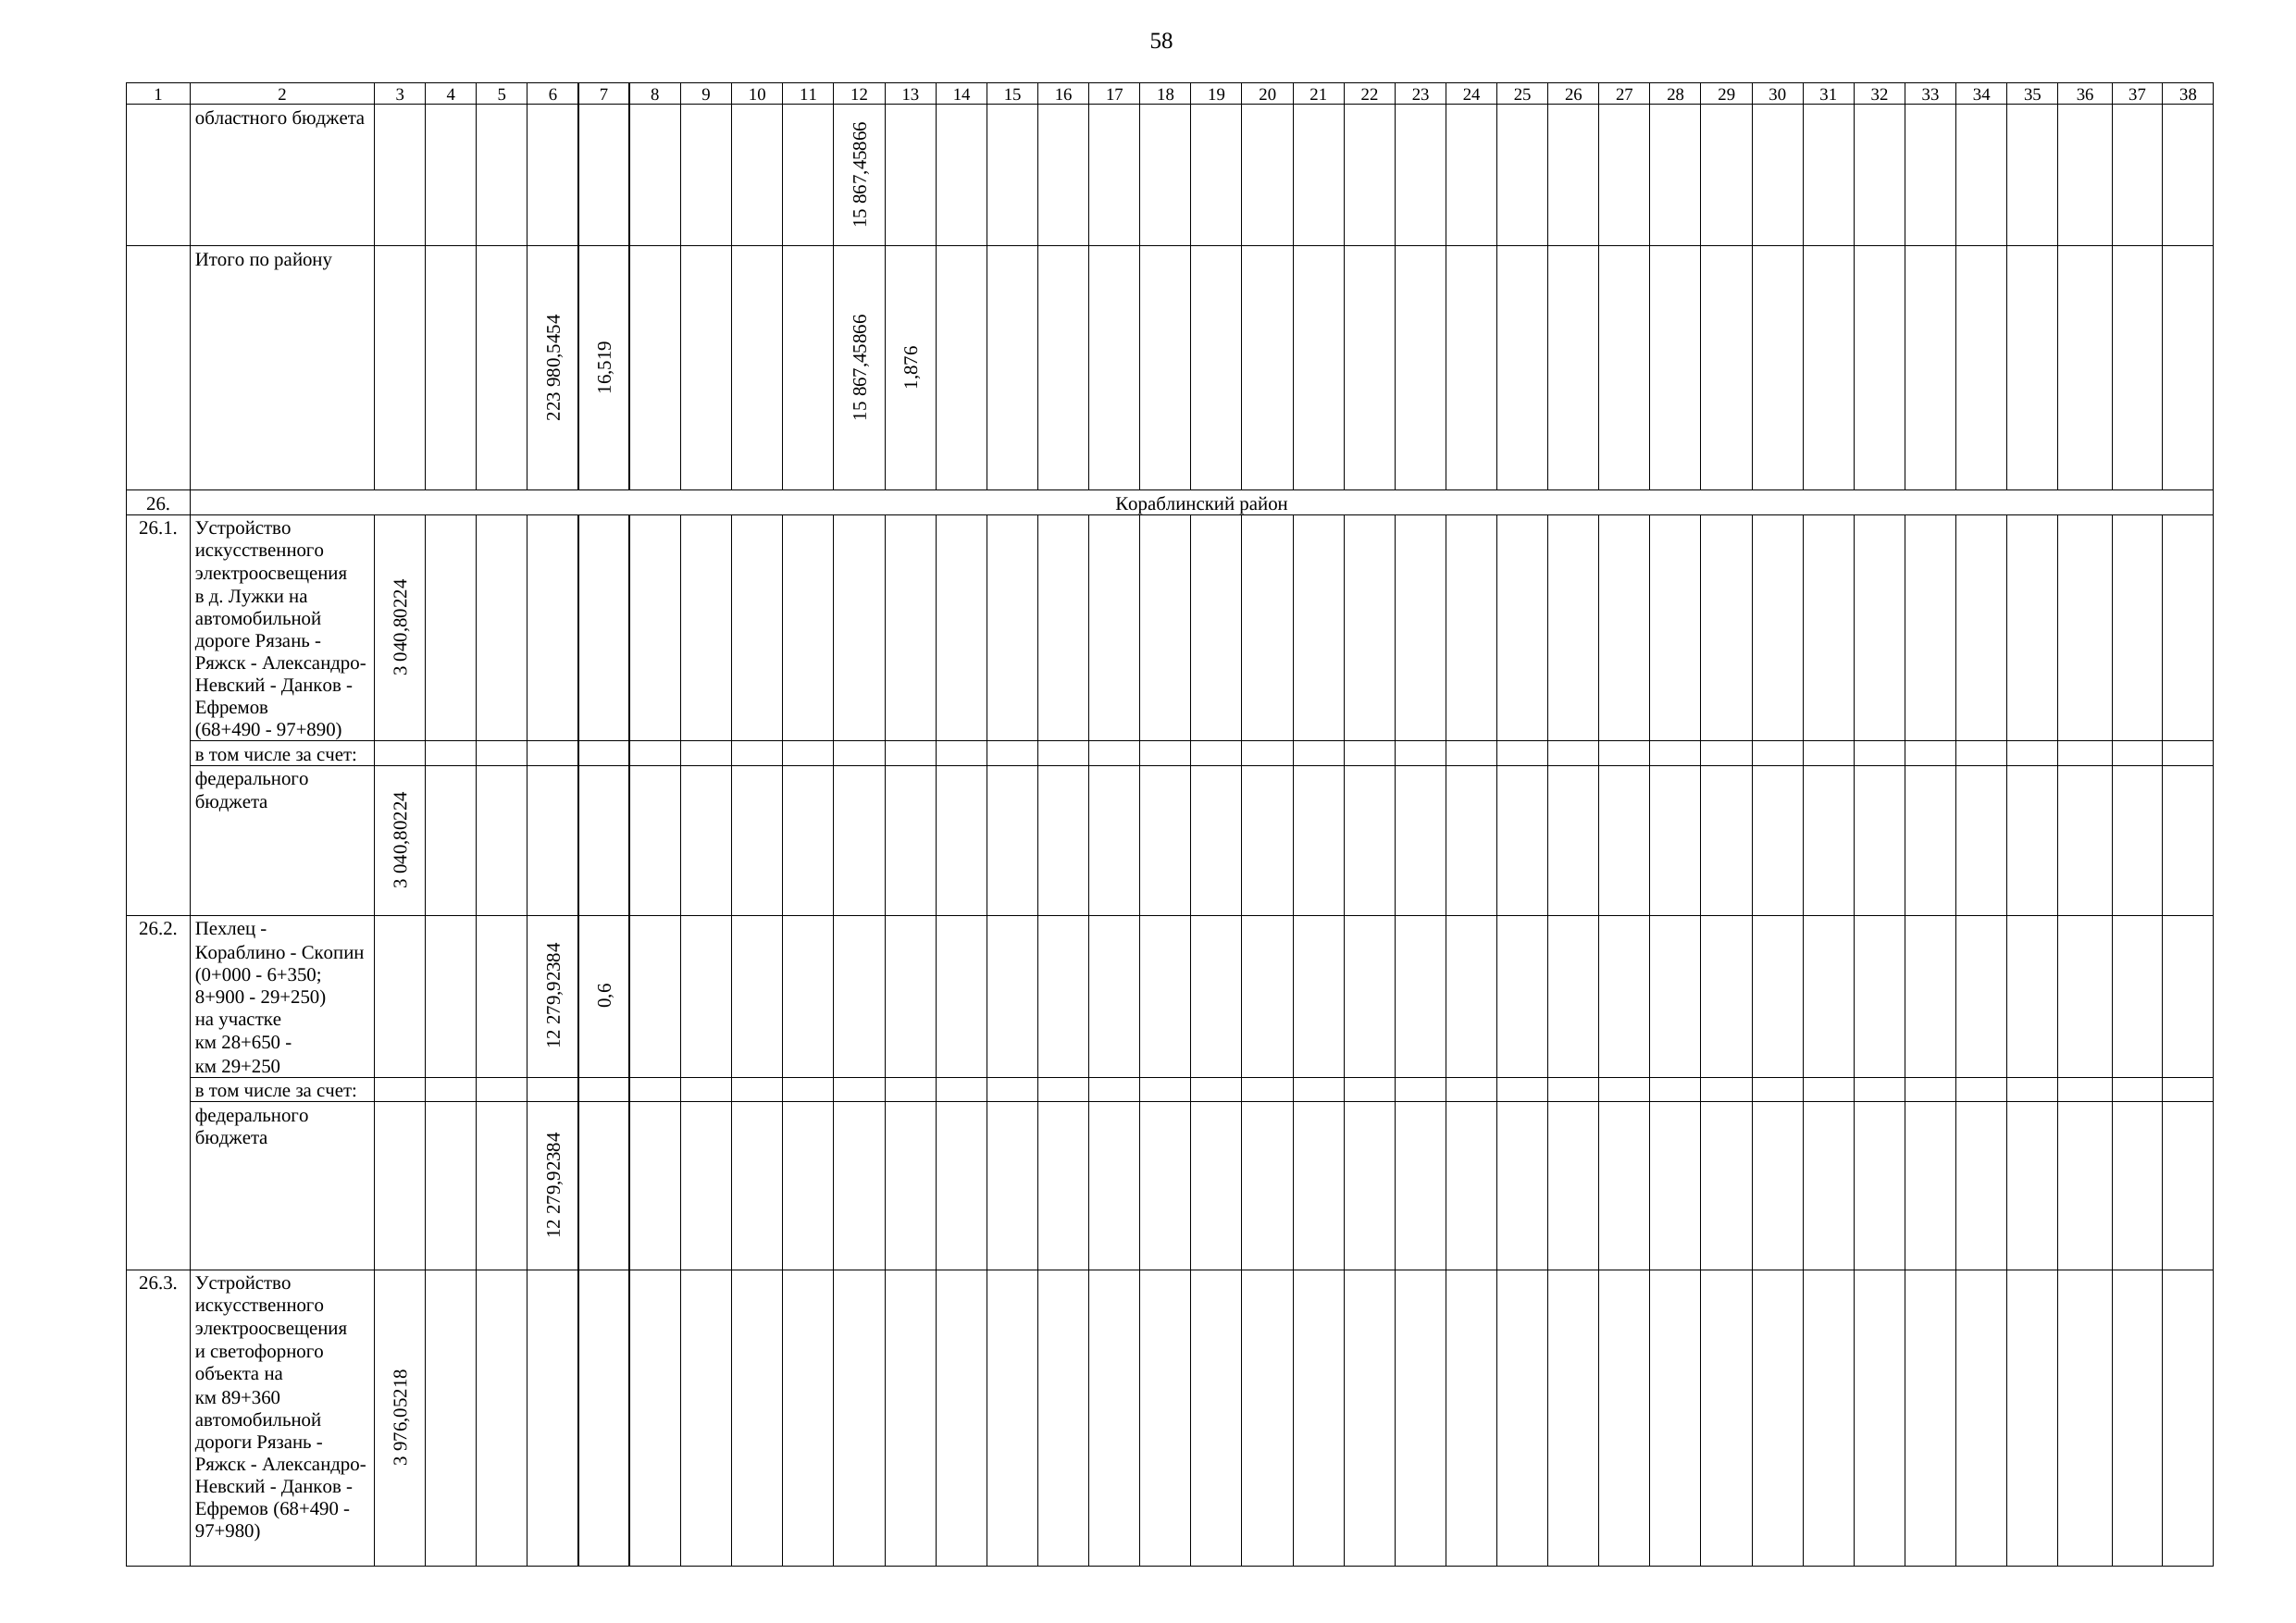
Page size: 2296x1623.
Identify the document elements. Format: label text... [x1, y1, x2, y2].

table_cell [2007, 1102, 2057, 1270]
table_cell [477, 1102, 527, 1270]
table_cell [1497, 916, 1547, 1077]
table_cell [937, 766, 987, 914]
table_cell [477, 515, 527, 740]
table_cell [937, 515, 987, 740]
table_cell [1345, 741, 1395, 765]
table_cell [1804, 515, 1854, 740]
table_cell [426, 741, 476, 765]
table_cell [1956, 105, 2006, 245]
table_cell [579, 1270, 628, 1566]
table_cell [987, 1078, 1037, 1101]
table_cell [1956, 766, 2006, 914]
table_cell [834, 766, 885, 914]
table_header 2 [191, 83, 374, 104]
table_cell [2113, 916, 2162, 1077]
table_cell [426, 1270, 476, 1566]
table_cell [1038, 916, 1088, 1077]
table_header 32 [1855, 83, 1905, 104]
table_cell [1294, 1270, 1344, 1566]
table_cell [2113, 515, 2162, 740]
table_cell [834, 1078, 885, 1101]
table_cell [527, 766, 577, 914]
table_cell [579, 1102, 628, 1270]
table_header 1 [127, 83, 190, 104]
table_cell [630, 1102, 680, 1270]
table_header 5 [477, 83, 527, 104]
table_header 26 [1548, 83, 1598, 104]
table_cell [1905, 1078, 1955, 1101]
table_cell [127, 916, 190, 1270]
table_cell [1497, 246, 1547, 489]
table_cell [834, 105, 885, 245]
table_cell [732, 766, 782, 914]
table_header 21 [1294, 83, 1344, 104]
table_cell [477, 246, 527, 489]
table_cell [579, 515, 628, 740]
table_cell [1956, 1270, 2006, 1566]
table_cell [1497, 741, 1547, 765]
table_header 23 [1396, 83, 1446, 104]
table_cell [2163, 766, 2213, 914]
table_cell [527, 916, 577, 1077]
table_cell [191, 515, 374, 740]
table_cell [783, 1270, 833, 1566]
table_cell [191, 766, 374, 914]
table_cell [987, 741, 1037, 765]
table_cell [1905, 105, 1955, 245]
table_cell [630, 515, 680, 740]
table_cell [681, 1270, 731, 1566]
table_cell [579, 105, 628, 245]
table_header 27 [1599, 83, 1649, 104]
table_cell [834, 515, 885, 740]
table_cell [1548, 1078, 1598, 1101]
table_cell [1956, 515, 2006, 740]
table_header 11 [783, 83, 833, 104]
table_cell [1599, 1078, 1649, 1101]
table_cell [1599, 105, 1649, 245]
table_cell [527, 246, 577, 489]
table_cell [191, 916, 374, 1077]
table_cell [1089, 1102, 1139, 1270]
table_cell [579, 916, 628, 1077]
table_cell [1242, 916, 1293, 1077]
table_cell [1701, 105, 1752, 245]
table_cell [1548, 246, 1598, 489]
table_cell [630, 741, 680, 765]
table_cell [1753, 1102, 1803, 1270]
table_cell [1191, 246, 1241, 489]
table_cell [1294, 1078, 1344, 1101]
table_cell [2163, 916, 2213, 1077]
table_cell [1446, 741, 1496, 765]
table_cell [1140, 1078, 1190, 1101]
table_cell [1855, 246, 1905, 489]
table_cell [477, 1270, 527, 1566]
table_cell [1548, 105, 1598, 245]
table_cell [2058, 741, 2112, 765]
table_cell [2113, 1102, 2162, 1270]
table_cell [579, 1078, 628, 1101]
table_header 10 [732, 83, 782, 104]
table_header 37 [2113, 83, 2162, 104]
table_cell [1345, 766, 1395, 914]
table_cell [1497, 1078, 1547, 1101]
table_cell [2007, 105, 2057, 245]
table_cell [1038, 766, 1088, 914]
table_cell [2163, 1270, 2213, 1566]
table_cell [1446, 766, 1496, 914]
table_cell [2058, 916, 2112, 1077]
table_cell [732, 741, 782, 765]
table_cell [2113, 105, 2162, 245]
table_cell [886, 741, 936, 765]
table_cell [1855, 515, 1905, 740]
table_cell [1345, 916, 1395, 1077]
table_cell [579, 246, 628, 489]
table_header 3 [375, 83, 425, 104]
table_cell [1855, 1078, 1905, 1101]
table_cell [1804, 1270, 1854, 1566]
table_header 34 [1956, 83, 2006, 104]
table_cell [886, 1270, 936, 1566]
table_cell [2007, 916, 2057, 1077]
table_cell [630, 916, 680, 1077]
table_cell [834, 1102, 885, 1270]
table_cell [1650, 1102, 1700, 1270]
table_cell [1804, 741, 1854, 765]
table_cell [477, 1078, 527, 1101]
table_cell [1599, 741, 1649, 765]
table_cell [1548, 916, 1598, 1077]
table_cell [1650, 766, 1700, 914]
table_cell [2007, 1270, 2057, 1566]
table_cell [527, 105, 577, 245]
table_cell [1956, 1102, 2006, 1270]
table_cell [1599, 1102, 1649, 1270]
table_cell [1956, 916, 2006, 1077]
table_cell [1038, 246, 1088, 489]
table_header 36 [2058, 83, 2112, 104]
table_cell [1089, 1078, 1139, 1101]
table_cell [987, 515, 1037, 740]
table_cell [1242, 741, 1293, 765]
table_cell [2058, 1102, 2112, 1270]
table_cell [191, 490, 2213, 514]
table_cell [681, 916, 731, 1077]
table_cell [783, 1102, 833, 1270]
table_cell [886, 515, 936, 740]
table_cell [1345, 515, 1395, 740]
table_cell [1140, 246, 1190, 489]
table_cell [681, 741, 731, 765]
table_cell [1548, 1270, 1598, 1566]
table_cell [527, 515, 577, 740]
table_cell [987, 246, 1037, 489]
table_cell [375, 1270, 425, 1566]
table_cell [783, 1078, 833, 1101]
table_header 9 [681, 83, 731, 104]
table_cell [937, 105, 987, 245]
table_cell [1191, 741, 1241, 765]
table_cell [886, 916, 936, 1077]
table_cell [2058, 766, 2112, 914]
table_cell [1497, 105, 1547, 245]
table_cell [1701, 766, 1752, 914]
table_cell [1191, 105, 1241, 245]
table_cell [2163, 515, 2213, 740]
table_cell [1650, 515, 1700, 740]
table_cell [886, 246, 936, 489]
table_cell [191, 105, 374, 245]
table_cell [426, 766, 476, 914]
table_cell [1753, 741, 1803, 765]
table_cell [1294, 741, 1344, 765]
table_header 18 [1140, 83, 1190, 104]
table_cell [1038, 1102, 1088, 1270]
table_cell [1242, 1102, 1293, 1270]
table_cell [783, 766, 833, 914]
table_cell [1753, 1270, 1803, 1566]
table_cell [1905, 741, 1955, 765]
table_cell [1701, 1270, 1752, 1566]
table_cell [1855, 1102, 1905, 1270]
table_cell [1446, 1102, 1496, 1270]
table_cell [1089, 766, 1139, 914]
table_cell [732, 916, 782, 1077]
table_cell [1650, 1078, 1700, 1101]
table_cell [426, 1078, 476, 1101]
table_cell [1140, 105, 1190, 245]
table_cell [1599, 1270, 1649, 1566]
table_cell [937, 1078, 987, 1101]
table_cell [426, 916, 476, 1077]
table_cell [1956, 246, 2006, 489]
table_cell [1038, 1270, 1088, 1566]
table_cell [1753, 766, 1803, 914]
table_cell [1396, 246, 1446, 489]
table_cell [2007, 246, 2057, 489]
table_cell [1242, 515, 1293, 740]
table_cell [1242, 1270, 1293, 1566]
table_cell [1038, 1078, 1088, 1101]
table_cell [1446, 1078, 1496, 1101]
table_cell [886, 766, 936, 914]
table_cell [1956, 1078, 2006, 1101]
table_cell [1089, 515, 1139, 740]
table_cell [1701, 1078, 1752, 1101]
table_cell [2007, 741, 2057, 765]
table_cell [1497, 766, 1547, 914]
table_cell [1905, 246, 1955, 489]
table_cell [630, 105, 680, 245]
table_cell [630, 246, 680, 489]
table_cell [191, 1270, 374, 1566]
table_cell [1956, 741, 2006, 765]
table_header 33 [1905, 83, 1955, 104]
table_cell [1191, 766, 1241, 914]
table_header 13 [886, 83, 936, 104]
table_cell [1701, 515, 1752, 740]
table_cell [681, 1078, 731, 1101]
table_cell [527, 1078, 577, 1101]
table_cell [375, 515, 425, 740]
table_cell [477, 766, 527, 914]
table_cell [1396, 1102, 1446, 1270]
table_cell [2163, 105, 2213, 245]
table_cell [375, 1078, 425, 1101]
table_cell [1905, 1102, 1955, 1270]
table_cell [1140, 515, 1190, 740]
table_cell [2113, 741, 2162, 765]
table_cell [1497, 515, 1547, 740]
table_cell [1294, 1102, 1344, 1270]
table_header 28 [1650, 83, 1700, 104]
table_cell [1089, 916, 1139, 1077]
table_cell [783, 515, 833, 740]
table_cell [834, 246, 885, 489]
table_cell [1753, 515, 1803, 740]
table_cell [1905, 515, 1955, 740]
table_header 14 [937, 83, 987, 104]
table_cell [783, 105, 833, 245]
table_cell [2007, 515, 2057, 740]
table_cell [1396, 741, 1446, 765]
table_header 20 [1242, 83, 1293, 104]
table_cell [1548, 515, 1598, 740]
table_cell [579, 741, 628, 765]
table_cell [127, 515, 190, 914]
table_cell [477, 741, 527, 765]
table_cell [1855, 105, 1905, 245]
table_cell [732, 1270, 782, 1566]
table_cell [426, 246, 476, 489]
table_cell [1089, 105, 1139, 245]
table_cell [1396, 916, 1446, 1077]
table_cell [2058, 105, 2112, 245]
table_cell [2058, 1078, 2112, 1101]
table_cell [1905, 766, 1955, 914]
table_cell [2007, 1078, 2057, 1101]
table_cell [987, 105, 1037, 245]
table_header 15 [987, 83, 1037, 104]
table_header 31 [1804, 83, 1854, 104]
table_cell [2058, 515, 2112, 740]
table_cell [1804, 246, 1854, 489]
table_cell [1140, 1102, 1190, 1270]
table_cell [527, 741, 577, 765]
table_header 24 [1446, 83, 1496, 104]
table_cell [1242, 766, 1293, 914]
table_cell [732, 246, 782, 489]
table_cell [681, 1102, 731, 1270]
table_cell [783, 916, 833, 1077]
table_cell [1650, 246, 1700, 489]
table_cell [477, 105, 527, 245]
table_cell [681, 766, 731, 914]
table_header 6 [527, 83, 577, 104]
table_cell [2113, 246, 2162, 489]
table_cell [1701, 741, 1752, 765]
table_header 12 [834, 83, 885, 104]
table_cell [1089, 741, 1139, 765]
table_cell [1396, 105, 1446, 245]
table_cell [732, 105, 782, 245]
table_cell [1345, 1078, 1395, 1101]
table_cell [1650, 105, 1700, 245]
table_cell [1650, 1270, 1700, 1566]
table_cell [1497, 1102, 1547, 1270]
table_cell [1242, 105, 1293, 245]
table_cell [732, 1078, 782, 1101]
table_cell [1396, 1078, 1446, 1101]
table_header 16 [1038, 83, 1088, 104]
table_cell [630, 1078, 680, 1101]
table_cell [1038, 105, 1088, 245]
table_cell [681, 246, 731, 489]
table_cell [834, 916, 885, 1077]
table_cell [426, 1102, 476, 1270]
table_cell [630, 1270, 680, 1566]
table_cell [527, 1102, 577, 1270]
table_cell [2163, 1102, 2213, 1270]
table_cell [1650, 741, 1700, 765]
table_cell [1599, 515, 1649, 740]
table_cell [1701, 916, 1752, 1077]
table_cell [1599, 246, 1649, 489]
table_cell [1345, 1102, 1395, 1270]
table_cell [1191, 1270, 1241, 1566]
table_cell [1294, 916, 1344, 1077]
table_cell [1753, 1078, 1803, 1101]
table_header 4 [426, 83, 476, 104]
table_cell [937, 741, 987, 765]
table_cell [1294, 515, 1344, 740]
table_header 19 [1191, 83, 1241, 104]
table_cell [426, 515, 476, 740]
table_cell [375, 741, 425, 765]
table_header 17 [1089, 83, 1139, 104]
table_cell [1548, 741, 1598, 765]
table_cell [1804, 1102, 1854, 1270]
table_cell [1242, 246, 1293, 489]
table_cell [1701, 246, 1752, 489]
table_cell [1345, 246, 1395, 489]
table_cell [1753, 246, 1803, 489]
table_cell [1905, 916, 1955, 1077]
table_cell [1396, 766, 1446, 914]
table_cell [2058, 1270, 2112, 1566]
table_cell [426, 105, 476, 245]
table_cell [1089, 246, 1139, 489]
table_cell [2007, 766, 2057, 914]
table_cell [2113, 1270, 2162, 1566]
table_header 29 [1701, 83, 1752, 104]
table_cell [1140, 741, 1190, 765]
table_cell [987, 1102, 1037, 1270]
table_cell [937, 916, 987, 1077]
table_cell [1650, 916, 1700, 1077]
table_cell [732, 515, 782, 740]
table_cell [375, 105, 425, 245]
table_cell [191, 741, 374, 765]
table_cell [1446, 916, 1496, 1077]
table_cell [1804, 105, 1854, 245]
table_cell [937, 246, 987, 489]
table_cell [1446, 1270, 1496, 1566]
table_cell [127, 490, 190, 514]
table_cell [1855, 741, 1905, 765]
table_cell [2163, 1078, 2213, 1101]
table_header 25 [1497, 83, 1547, 104]
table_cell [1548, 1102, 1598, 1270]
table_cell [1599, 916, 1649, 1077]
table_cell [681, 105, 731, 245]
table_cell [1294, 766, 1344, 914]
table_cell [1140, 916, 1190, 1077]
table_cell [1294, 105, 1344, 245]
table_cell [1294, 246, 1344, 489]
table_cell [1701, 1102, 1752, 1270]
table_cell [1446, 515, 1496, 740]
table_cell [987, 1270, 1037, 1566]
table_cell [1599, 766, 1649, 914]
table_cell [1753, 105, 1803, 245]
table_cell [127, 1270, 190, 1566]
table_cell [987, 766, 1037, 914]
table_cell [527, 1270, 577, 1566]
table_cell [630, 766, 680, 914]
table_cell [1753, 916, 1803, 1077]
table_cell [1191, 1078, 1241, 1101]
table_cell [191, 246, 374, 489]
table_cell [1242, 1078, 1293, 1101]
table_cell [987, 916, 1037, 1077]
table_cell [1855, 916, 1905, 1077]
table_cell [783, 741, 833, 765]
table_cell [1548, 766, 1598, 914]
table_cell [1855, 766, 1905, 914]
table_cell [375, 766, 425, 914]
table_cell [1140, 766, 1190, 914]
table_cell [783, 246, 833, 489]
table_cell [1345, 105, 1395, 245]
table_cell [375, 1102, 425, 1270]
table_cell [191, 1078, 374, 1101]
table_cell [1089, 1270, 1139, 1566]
table_header 38 [2163, 83, 2213, 104]
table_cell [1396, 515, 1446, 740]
table_header 22 [1345, 83, 1395, 104]
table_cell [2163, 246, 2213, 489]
table_header 30 [1753, 83, 1803, 104]
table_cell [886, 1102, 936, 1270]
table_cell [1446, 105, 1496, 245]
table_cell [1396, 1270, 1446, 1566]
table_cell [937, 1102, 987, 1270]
table_header 8 [630, 83, 680, 104]
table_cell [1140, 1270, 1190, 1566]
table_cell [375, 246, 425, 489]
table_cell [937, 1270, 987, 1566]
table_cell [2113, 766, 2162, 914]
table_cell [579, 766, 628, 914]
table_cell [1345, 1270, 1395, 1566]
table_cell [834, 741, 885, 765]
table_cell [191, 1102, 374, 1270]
table_header 35 [2007, 83, 2057, 104]
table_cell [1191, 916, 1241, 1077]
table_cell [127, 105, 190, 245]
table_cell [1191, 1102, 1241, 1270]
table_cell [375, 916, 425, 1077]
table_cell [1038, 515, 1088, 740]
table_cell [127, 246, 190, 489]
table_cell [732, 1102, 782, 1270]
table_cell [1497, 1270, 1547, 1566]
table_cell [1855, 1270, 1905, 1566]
table_header 7 [579, 83, 628, 104]
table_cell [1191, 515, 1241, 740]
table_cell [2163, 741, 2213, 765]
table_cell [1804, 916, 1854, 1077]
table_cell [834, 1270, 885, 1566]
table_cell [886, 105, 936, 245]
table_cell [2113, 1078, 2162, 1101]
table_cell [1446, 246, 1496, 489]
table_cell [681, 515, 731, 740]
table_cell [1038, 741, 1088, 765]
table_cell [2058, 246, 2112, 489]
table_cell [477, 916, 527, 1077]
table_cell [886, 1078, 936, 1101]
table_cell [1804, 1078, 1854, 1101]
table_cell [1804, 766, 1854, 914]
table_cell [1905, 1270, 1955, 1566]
